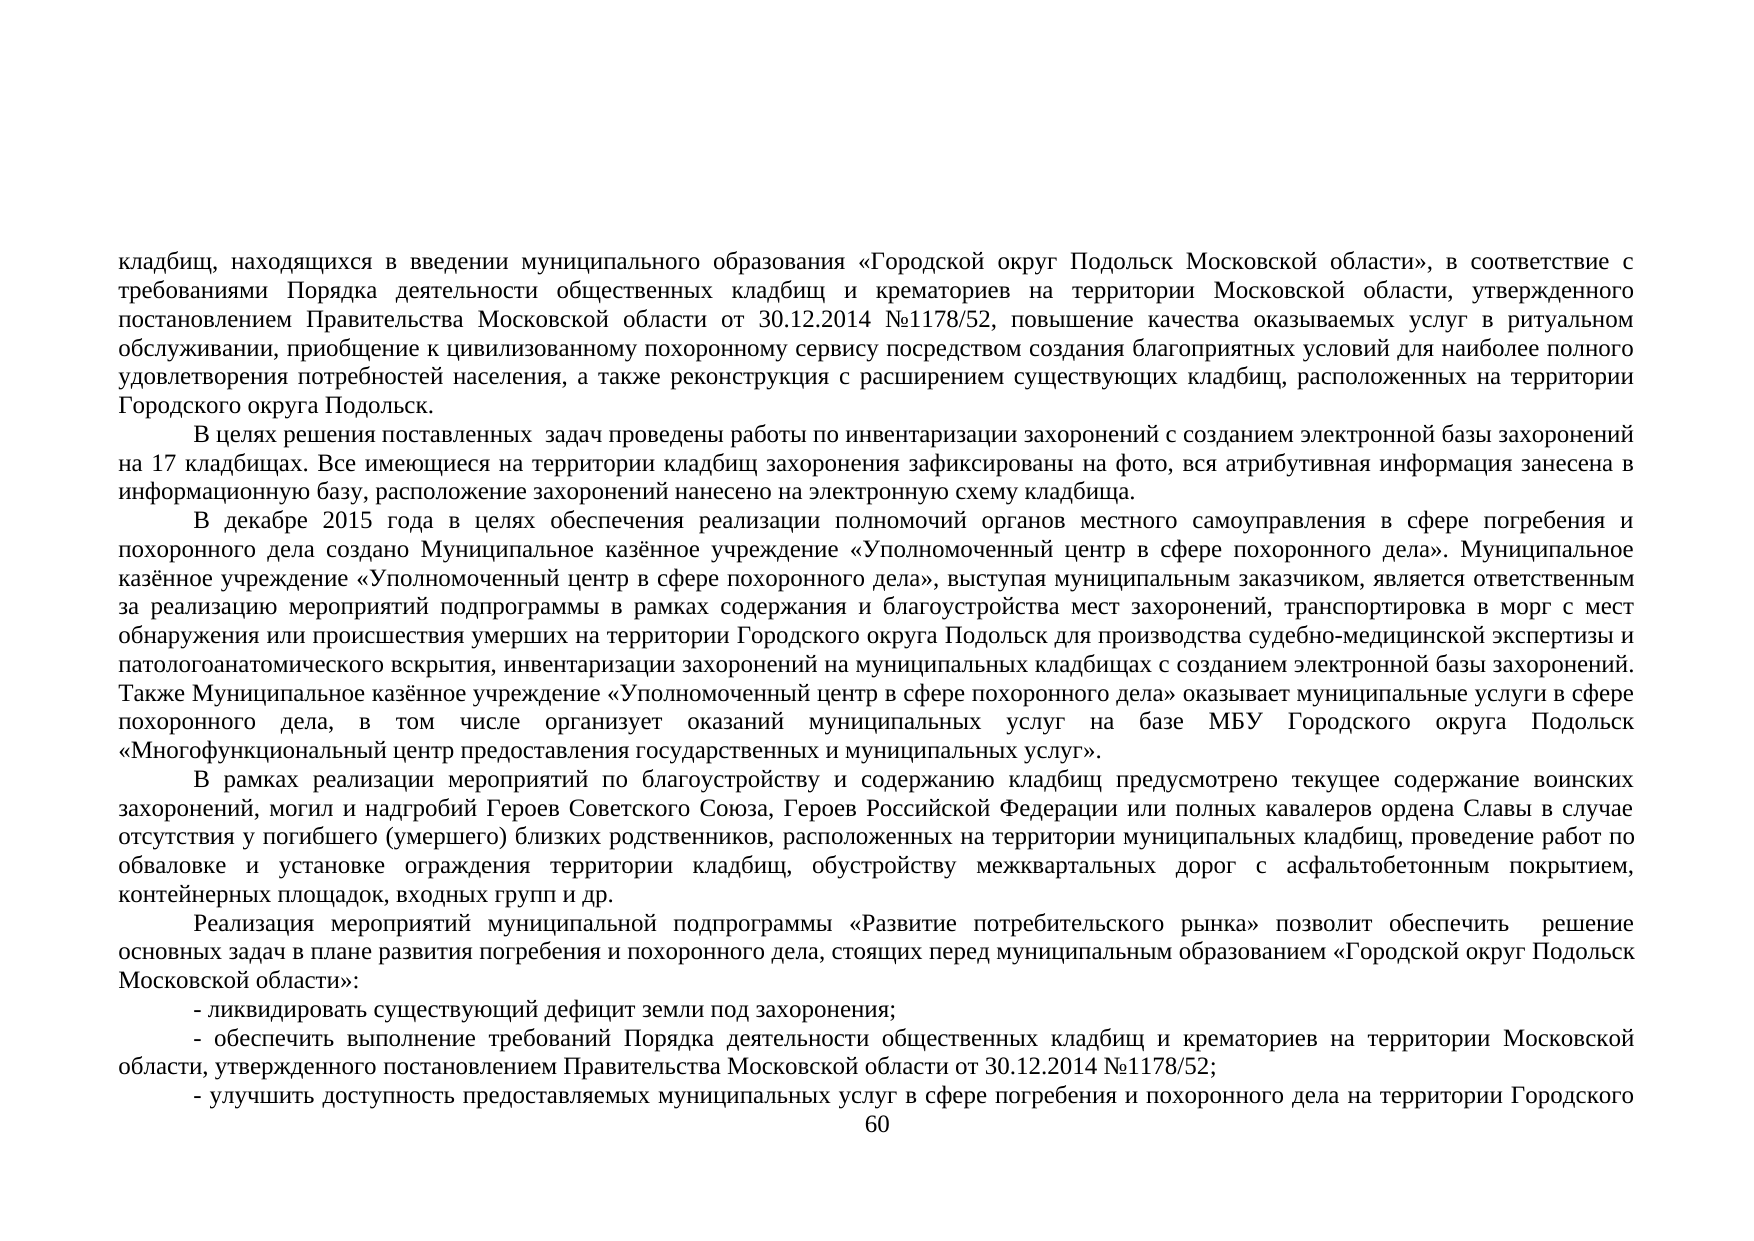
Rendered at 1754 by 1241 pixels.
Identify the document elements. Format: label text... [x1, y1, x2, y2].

text - ликвидировать существующий дефицит земли под захоронения; [118, 994, 1636, 1023]
text В декабре 2015 года в целях обеспечения реализации полномочий органов местного самоуправления в сфере погребения и похоронного дела создано Муниципальное казённое учреждение «Уполномоченный центр в сфере похоронного дела». Муниципальное казённое учреждение «Уполномоченный центр в сфере похоронного дела», выступая муниципальным заказчиком, является ответственным за реализацию мероприятий подпрограммы в рамках содержания и благоустройства мест захоронений, транспортировка в морг с мест обнаружения или происшествия умерших на территории Городского округа Подольск для производства судебно-медицинской экспертизы и патологоанатомического вскрытия, инвентаризации захоронений на муниципальных кладбищах с созданием электронной базы захоронений. Также Муниципальное казённое учреждение «Уполномоченный центр в сфере похоронного дела» оказывает муниципальные услуги в сфере похоронного дела, в том числе организует оказаний муниципальных услуг на базе МБУ Городского округа Подольск «Многофункциональный центр предоставления государственных и муниципальных услуг». [118, 505, 1636, 764]
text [118, 246, 1636, 419]
text В целях решения поставленных задач проведены работы по инвентаризации захоронений с созданием электронной базы захоронений на 17 кладбищах. Все имеющиеся на территории кладбищ захоронения зафиксированы на фото, вся атрибутивная информация занесена в информационную базу, расположение захоронений нанесено на электронную схему кладбища. [118, 419, 1636, 505]
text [118, 1080, 1636, 1109]
text - обеспечить выполнение требований Порядка деятельности общественных кладбищ и крематориев на территории Московской области, утвержденного постановлением Правительства Московской области от 30.12.2014 №1178/52; [118, 1023, 1636, 1080]
text В рамках реализации мероприятий по благоустройству и содержанию кладбищ предусмотрено текущее содержание воинских захоронений, могил и надгробий Героев Советского Союза, Героев Российской Федерации или полных кавалеров ордена Славы в случае отсутствия у погибшего (умершего) близких родственников, расположенных на территории муниципальных кладбищ, проведение работ по обваловке и установке ограждения территории кладбищ, обустройству межквартальных дорог с асфальтобетонным покрытием, контейнерных площадок, входных групп и др. [118, 764, 1636, 908]
text Реализация мероприятий муниципальной подпрограммы «Развитие потребительского рынка» позволит обеспечить решение основных задач в плане развития погребения и похоронного дела, стоящих перед муниципальным образованием «Городской округ Подольск Московской области»: [118, 908, 1636, 994]
